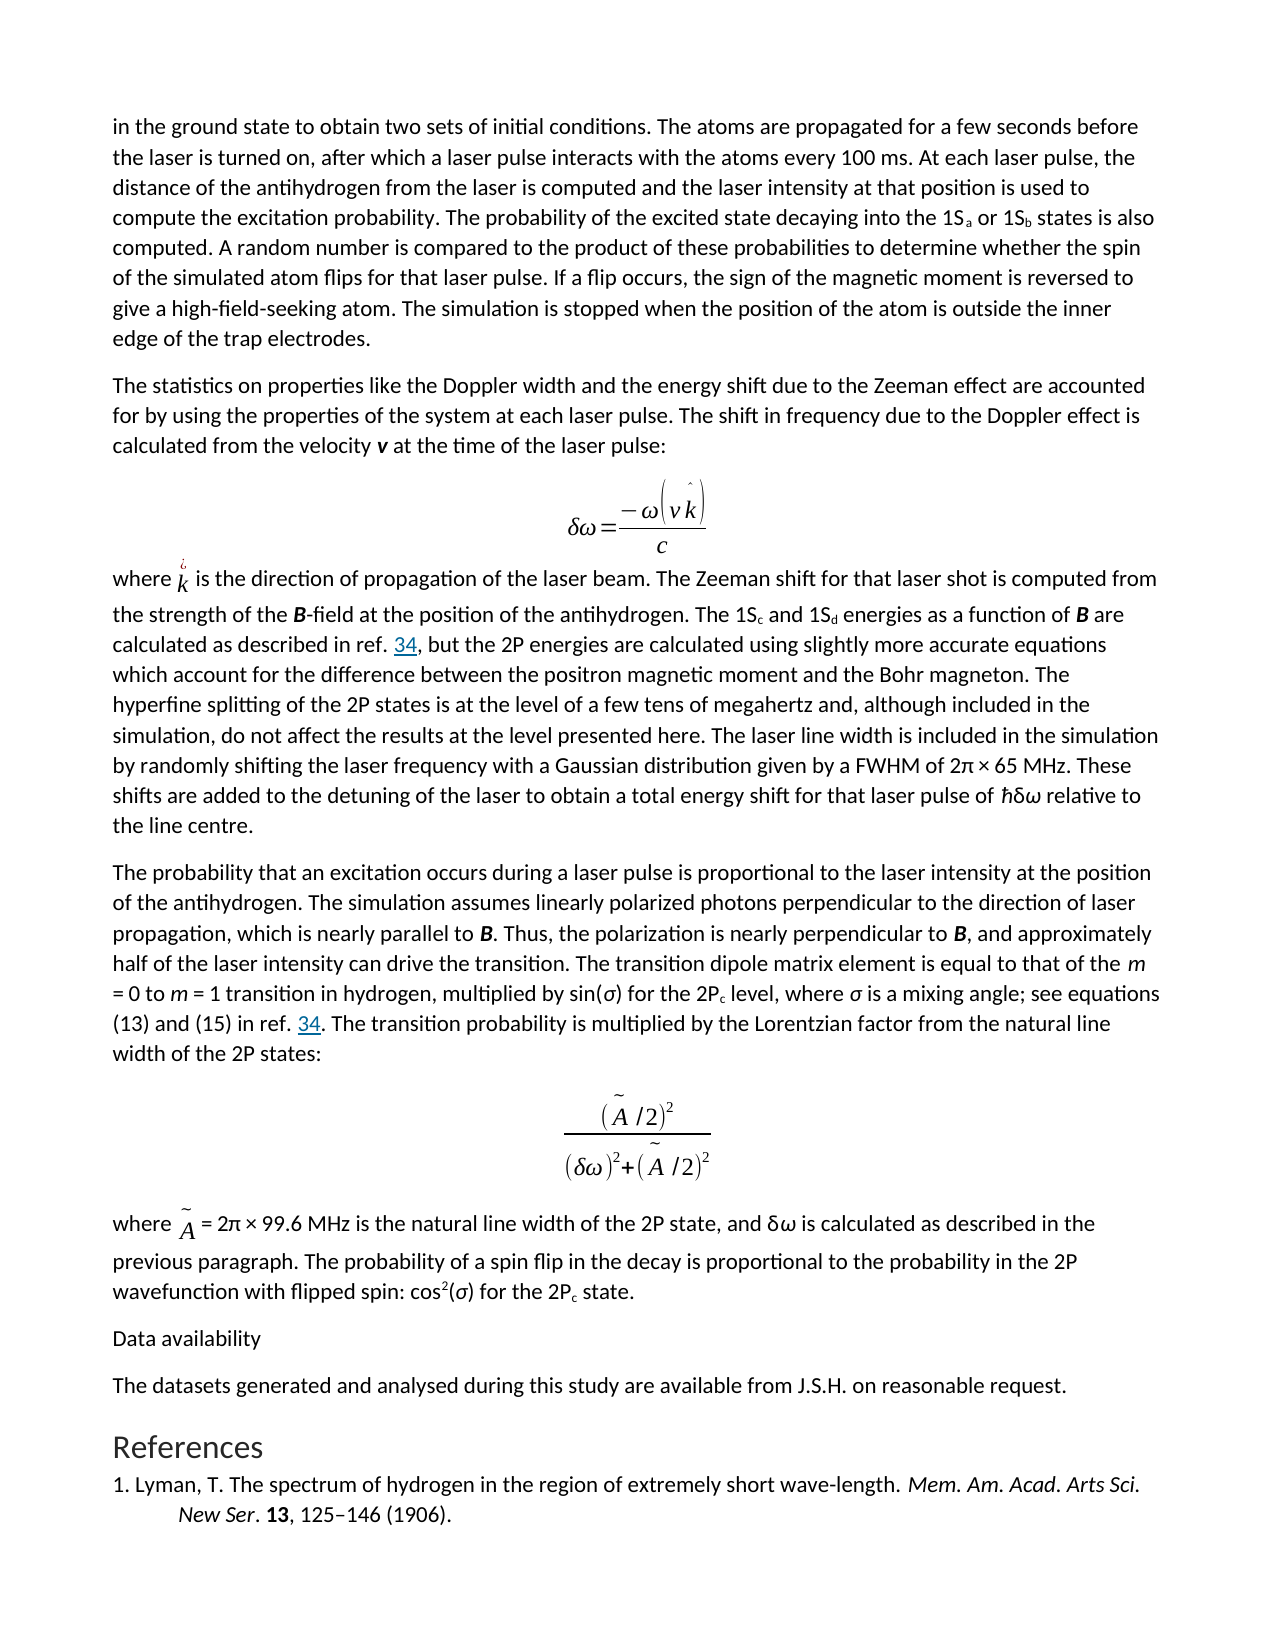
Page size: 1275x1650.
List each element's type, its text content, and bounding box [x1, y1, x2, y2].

text Data availability [112, 1324, 1162, 1352]
text The datasets generated and analysed during this study are available from J.S.H. on reasonable request. [112, 1371, 1162, 1399]
text where is the direction of propagation of the laser beam. The Zeeman shift for that laser shot is computed from the strength of the B-field at the position of the antihydrogen. The 1Sc and 1Sd energies as a function of B are calculated as described in ref. 34, but the 2P energies are calculated using slightly more accurate equations which account for the difference between the positron magnetic moment and the Bohr magneton. The hyperfine splitting of the 2P states is at the level of a few tens of megahertz and, although included in the simulation, do not affect the results at the level presented here. The laser line width is included in the simulation by randomly shifting the laser frequency with a Gaussian distribution given by a FWHM of 2π × 65 MHz. These shifts are added to the detuning of the laser to obtain a total energy shift for that laser pulse of ħδω relative to the line centre. [112, 558, 1162, 839]
subtitle References [112, 1426, 1162, 1467]
text 1. Lyman, T. The spectrum of hydrogen in the region of extremely short wave-length. Mem. Am. Acad. Arts Sci. New Ser. 13, 125–146 (1906). [112, 1470, 1162, 1528]
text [112, 112, 1162, 352]
text The probability that an excitation occurs during a laser pulse is proportional to the laser intensity at the position of the antihydrogen. The simulation assumes linearly polarized photons perpendicular to the direction of laser propagation, which is nearly parallel to B. Thus, the polarization is nearly perpendicular to B, and approximately half of the laser intensity can drive the transition. The transition dipole matrix element is equal to that of the m = 0 to m = 1 transition in hydrogen, multiplied by sin(σ) for the 2Pc level, where σ is a mixing angle; see equations (13) and (15) in ref. 34. The transition probability is multiplied by the Lorentzian factor from the natural line width of the 2P states: [112, 858, 1162, 1067]
text The statistics on properties like the Doppler width and the energy shift due to the Zeeman effect are accounted for by using the properties of the system at each laser pulse. The shift in frequency due to the Doppler effect is calculated from the velocity v at the time of the laser pulse: [112, 371, 1162, 459]
text where = 2π × 99.6 MHz is the natural line width of the 2P state, and δω is calculated as described in the previous paragraph. The probability of a spin flip in the decay is proportional to the probability in the 2P wavefunction with flipped spin: cos2(σ) for the 2Pc state. [112, 1201, 1162, 1305]
